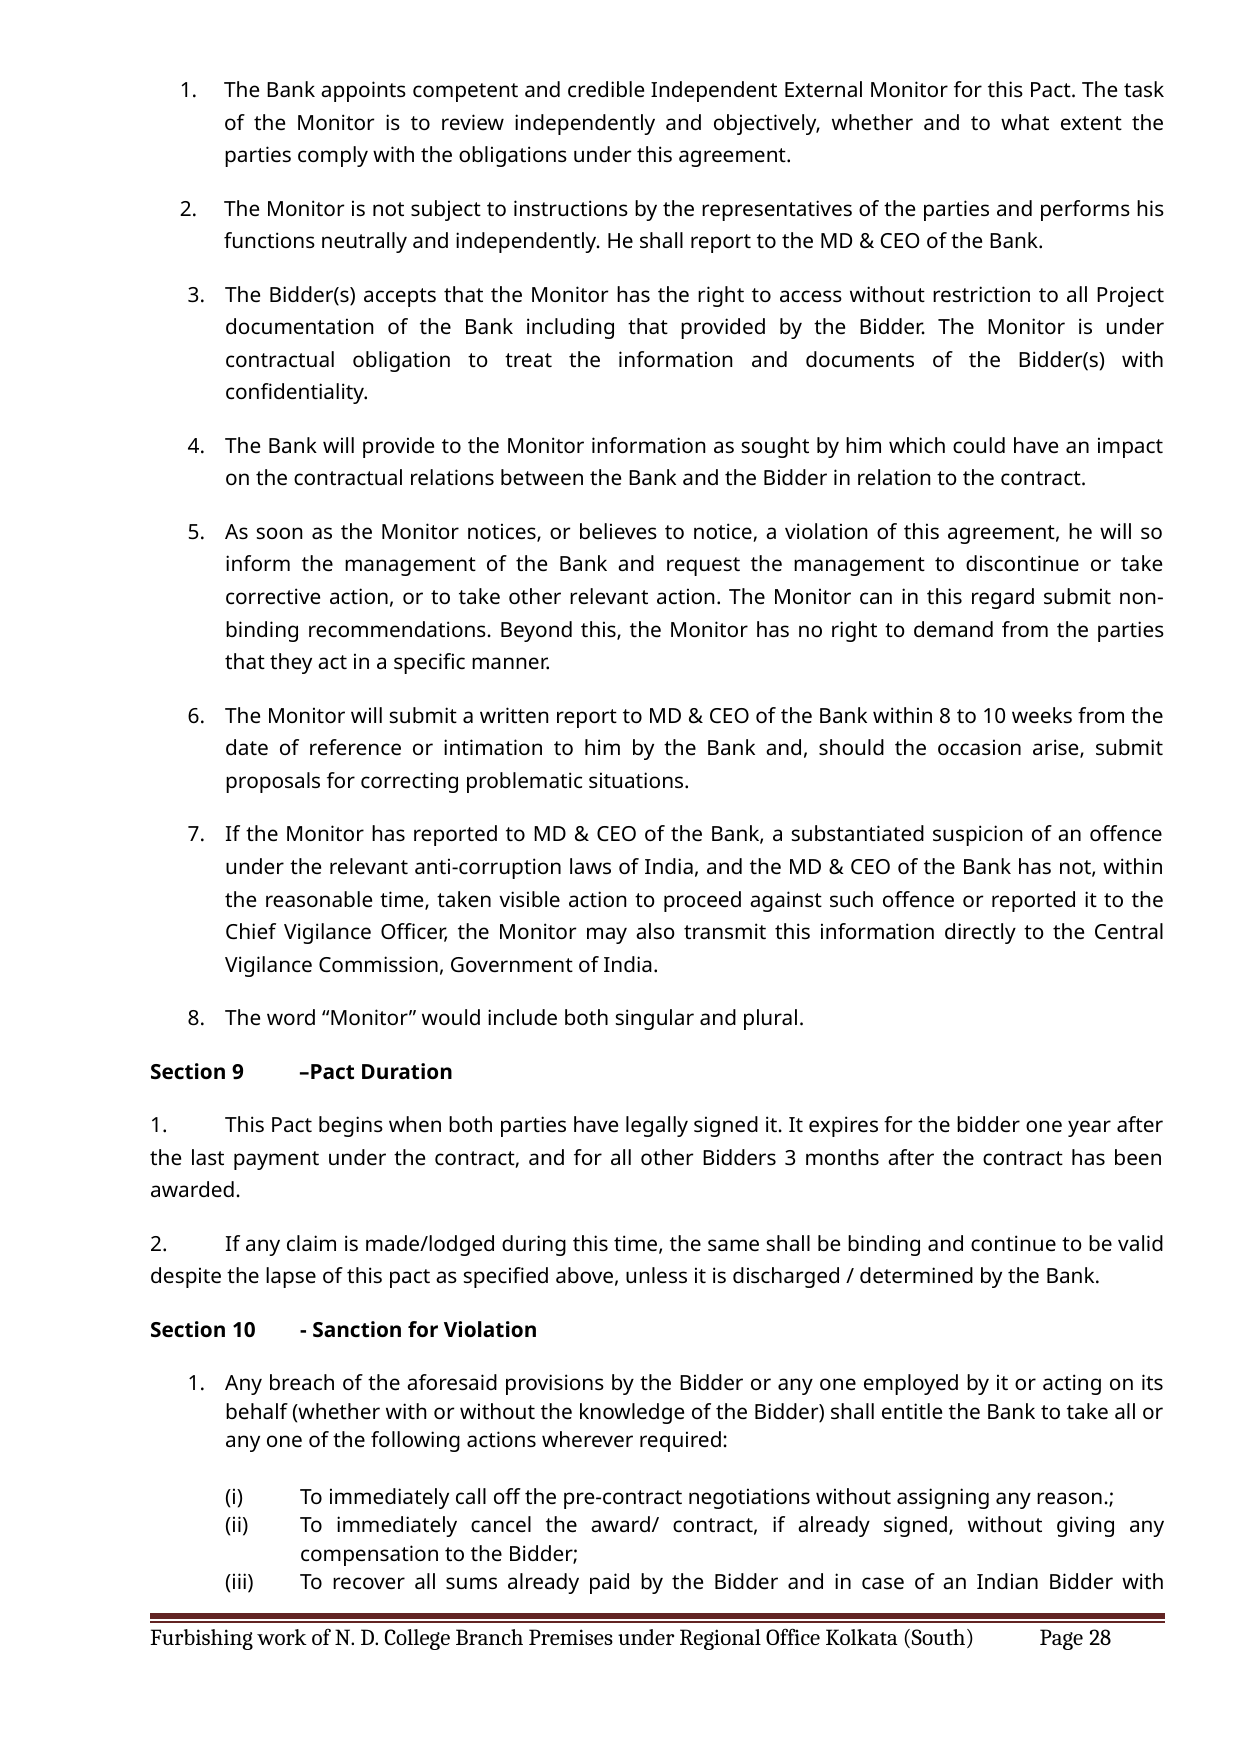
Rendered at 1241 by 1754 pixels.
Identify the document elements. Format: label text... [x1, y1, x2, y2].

list To immediately call off the pre-contract negotiations without assigning any reason.; [225, 1482, 1165, 1511]
text 1. This Pact begins when both parties have legally signed it. It expires for the bidder one year after the last payment under the contract, and for all other Bidders 3 months after the contract has been awarded. [150, 1110, 1165, 1204]
text 3. The Bidder(s) accepts that the Monitor has the right to access without restriction to all Project documentation of the Bank including that provided by the Bidder. The Monitor is under contractual obligation to treat the information and documents of the Bidder(s) with confidentiality. [187, 280, 1165, 406]
text Section 9 –Pact Duration [150, 1057, 1165, 1085]
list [225, 1567, 1165, 1596]
list To immediately cancel the award/ contract, if already signed, without giving any compensation to the Bidder; [225, 1511, 1165, 1567]
text 6. The Monitor will submit a written report to MD & CEO of the Bank within 8 to 10 weeks from the date of reference or intimation to him by the Bank and, should the occasion arise, submit proposals for correcting problematic situations. [187, 701, 1165, 794]
text 1. The Bank appoints competent and credible Independent External Monitor for this Pact. The task of the Monitor is to review independently and objectively, whether and to what extent the parties comply with the obligations under this agreement. [179, 75, 1165, 169]
text 2. If any claim is made/lodged during this time, the same shall be binding and continue to be valid despite the lapse of this pact as specified above, unless it is discharged / determined by the Bank. [150, 1229, 1165, 1290]
text Section 10 - Sanction for Violation [150, 1315, 1165, 1343]
text 4. The Bank will provide to the Monitor information as sought by him which could have an impact on the contractual relations between the Bank and the Bidder in relation to the contract. [187, 431, 1165, 492]
list Any breach of the aforesaid provisions by the Bidder or any one employed by it or acting on its behalf (whether with or without the knowledge of the Bidder) shall entitle the Bank to take all or any one of the following actions wherever required: [187, 1368, 1165, 1454]
text 8. The word “Monitor” would include both singular and plural. [187, 1003, 1165, 1032]
text 7. If the Monitor has reported to MD & CEO of the Bank, a substantiated suspicion of an offence under the relevant anti-corruption laws of India, and the MD & CEO of the Bank has not, within the reasonable time, taken visible action to proceed against such offence or reported it to the Chief Vigilance Officer, the Monitor may also transmit this information directly to the Central Vigilance Commission, Government of India. [187, 819, 1165, 978]
text 2. The Monitor is not subject to instructions by the representatives of the parties and performs his functions neutrally and independently. He shall report to the MD & CEO of the Bank. [179, 194, 1165, 255]
text 5. As soon as the Monitor notices, or believes to notice, a violation of this agreement, he will so inform the management of the Bank and request the management to discontinue or take corrective action, or to take other relevant action. The Monitor can in this regard submit non-binding recommendations. Beyond this, the Monitor has no right to demand from the parties that they act in a specific manner. [187, 517, 1165, 676]
